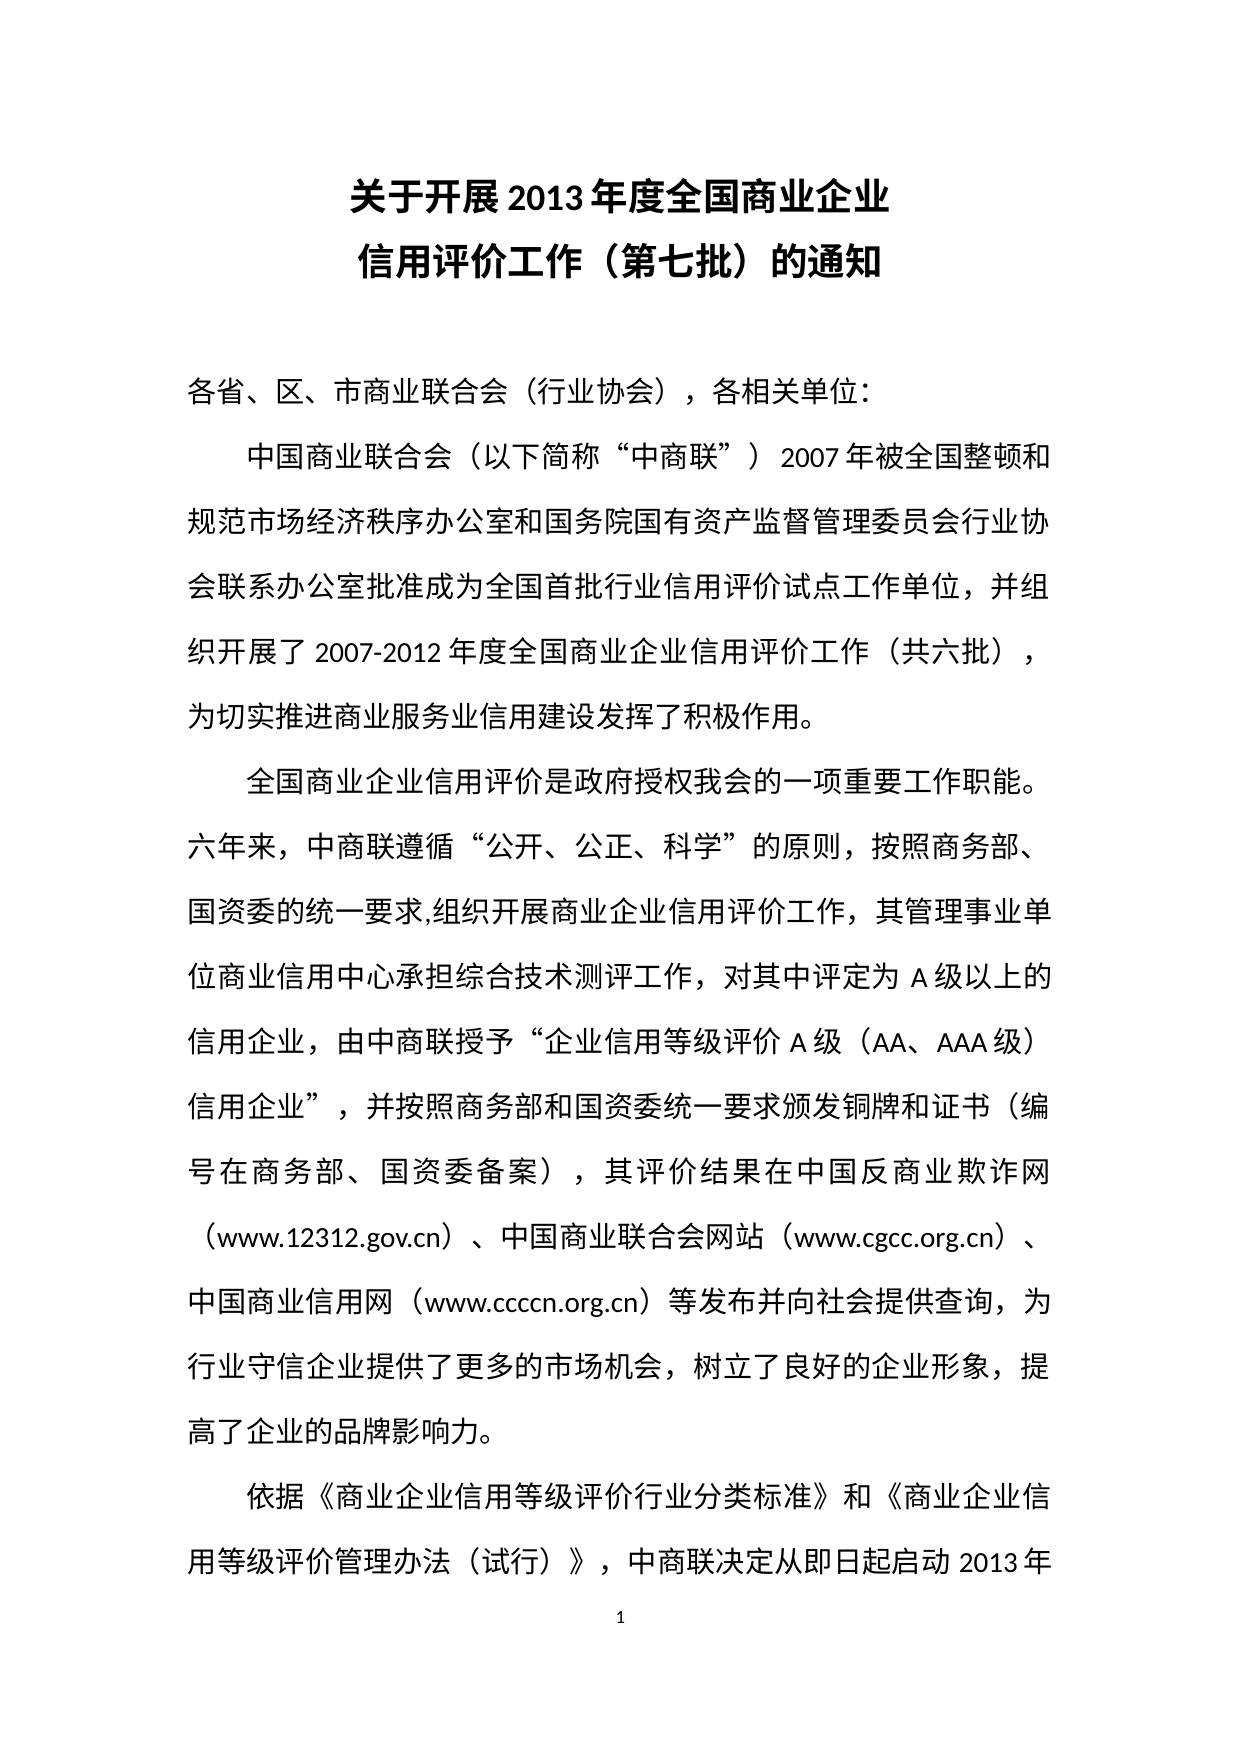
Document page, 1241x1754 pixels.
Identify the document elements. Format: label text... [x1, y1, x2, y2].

text 全国商业企业信用评价是政府授权我会的一项重要工作职能。六年来，中商联遵循“公开、公正、科学”的原则，按照商务部、国资委的统一要求,组织开展商业企业信用评价工作，其管理事业单位商业信用中心承担综合技术测评工作，对其中评定为A级以上的信用企业，由中商联授予“企业信用等级评价A级（AA、AAA级）信用企业”，并按照商务部和国资委统一要求颁发铜牌和证书（编号在商务部、国资委备案），其评价结果在中国反商业欺诈网（www.12312.gov.cn）、中国商业联合会网站（www.cgcc.org.cn）、中国商业信用网（www.ccccn.org.cn）等发布并向社会提供查询，为行业守信企业提供了更多的市场机会，树立了良好的企业形象，提高了企业的品牌影响力。 [187, 747, 1053, 1462]
text 关于开展2013年度全国商业企业 [187, 162, 1053, 227]
text 信用评价工作（第七批）的通知 [187, 227, 1053, 292]
text 各省、区、市商业联合会（行业协会），各相关单位： [187, 357, 1053, 422]
text 中国商业联合会（以下简称“中商联”）2007年被全国整顿和规范市场经济秩序办公室和国务院国有资产监督管理委员会行业协会联系办公室批准成为全国首批行业信用评价试点工作单位，并组织开展了2007-2012年度全国商业企业信用评价工作（共六批），为切实推进商业服务业信用建设发挥了积极作用。 [187, 422, 1053, 747]
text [187, 1462, 1053, 1592]
